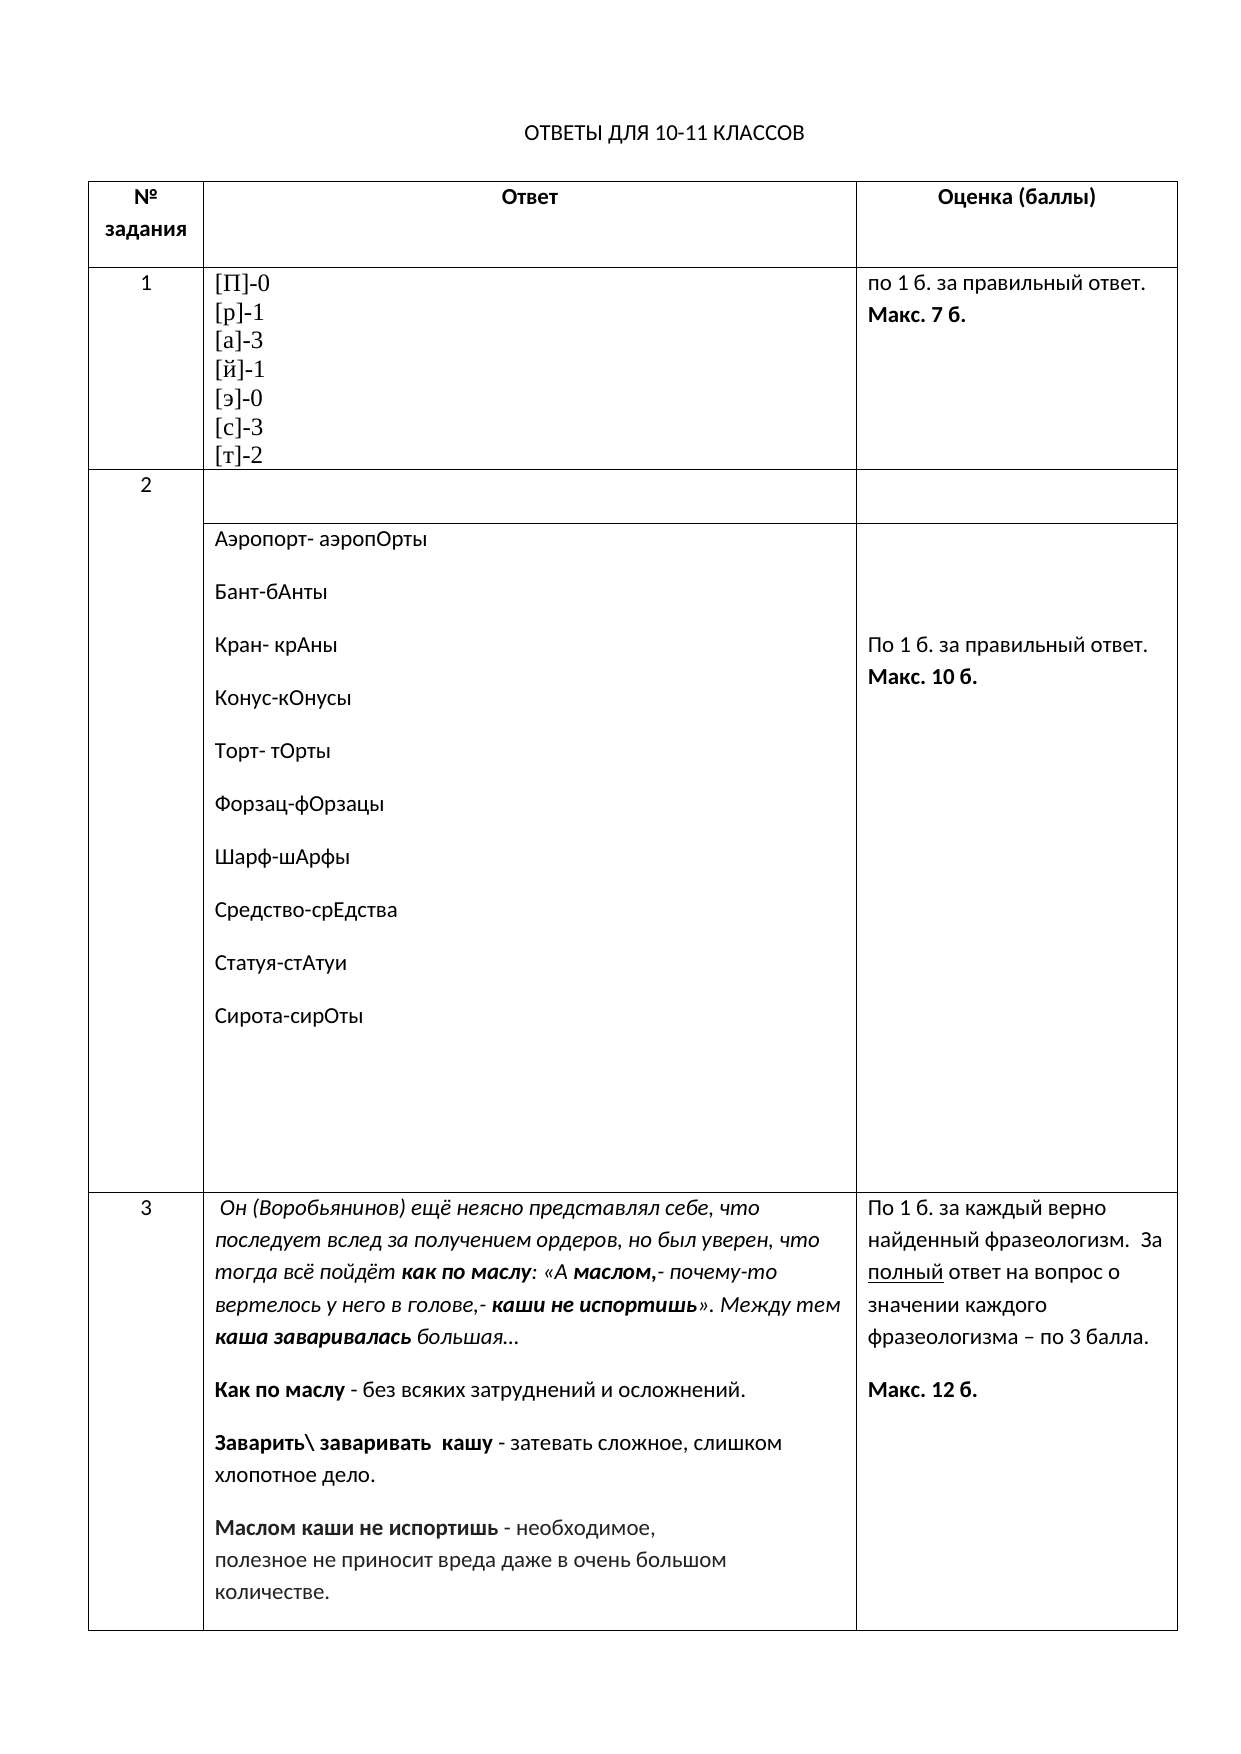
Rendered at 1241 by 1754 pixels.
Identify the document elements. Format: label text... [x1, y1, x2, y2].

table_cell 2 [89, 470, 203, 1192]
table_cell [204, 1193, 856, 1630]
table_cell По 1 б. за правильный ответ. Макс. 10 б. [857, 524, 1177, 1192]
table_cell по 1 б. за правильный ответ. Макс. 7 б. [857, 268, 1177, 469]
table_cell Аэропорт- аэропОрты Бант-бАнты Кран- крАны Конус-кОнусы Торт- тОрты Форзац-фОрзацы Шарф-шАрфы Средство-срЕдства Статуя-стАтуи Сирота-сирОты [204, 524, 856, 1192]
table_cell 3 [89, 1193, 203, 1630]
table_header № задания [89, 182, 203, 267]
table_header Оценка (баллы) [857, 182, 1177, 267]
table_cell [П]-0 [р]-1 [а]-3 [й]-1 [э]-0 [с]-3 [т]-2 [204, 268, 856, 469]
table_cell [857, 470, 1177, 523]
table_cell 1 [89, 268, 203, 469]
table_cell [204, 470, 856, 523]
text ОТВЕТЫ ДЛЯ 10-11 КЛАССОВ [177, 118, 1152, 146]
table_header Ответ [204, 182, 856, 267]
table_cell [857, 1193, 1177, 1630]
